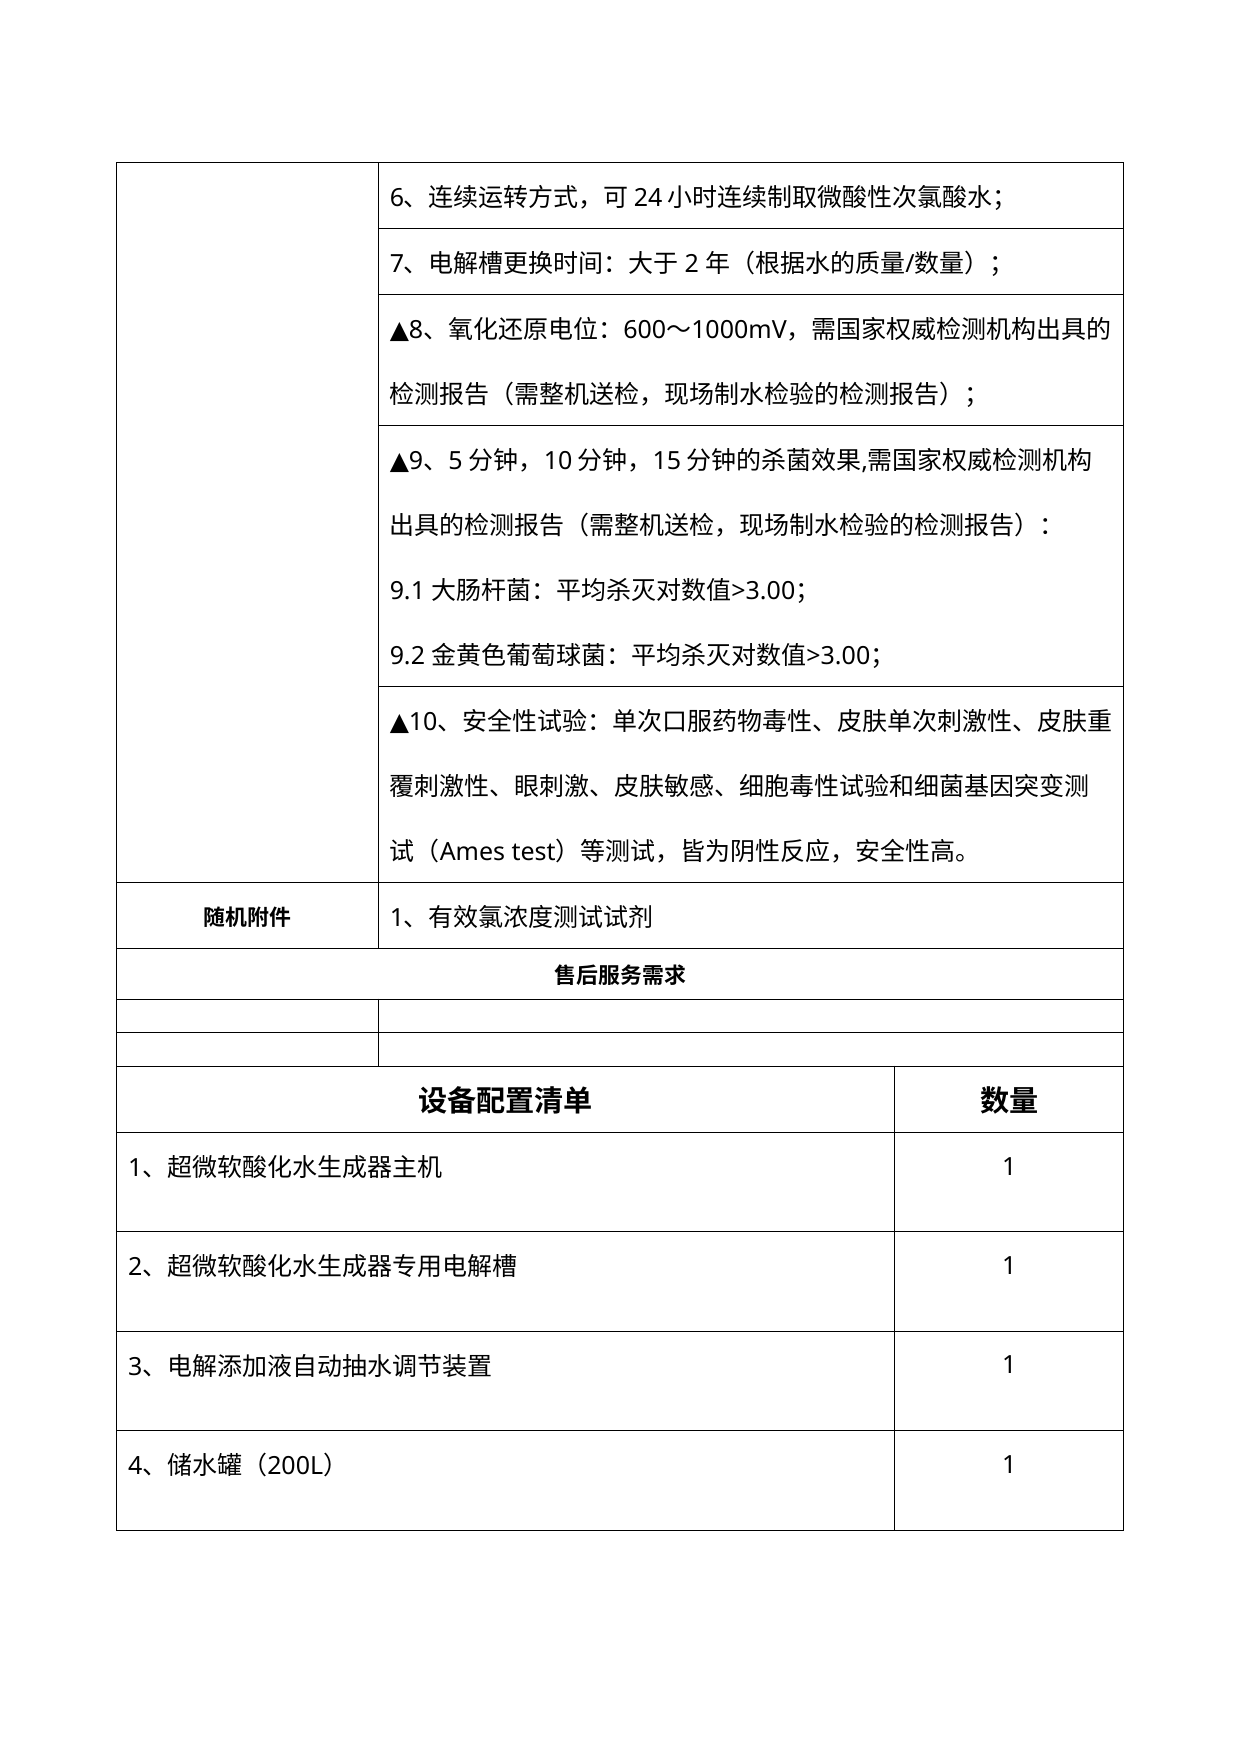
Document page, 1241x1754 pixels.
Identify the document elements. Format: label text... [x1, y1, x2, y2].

table_cell [379, 1033, 1123, 1066]
table_cell ▲9、5 分钟，10分钟，15分钟的杀菌效果,需国家权威检测机构出具的检测报告（需整机送检，现场制水检验的检测报告）： 9.1 大肠杆菌：平均杀灭对数值>3.00； 9.2 金黄色葡萄球菌：平均杀灭对数值>3.00； [379, 426, 1123, 686]
table_cell 1 [895, 1133, 1123, 1231]
table_cell 设备配置清单 [117, 1067, 894, 1132]
table_cell [117, 1033, 378, 1066]
table_cell 6、连续运转方式，可24小时连续制取微酸性次氯酸水； [379, 163, 1123, 228]
table_cell 售后服务需求 [117, 949, 1123, 998]
table_cell [117, 1000, 378, 1032]
table_cell 7、电解槽更换时间：大于 2 年（根据水的质量/数量）； [379, 229, 1123, 294]
table_cell 1 [895, 1332, 1123, 1430]
table_cell 1 [895, 1232, 1123, 1331]
table_cell 2、超微软酸化水生成器专用电解槽 [117, 1232, 894, 1331]
table_cell 3、电解添加液自动抽水调节装置 [117, 1332, 894, 1430]
table_cell 1、有效氯浓度测试试剂 [379, 883, 1123, 948]
table_cell 1、超微软酸化水生成器主机 [117, 1133, 894, 1231]
table_cell ▲10、安全性试验：单次口服药物毒性、皮肤单次刺激性、皮肤重覆刺激性、眼刺激、皮肤敏感、细胞毒性试验和细菌基因突变测试（Ames test）等测试，皆为阴性反应，安全性高。 [379, 687, 1123, 882]
table_cell [379, 1000, 1123, 1032]
table_cell ▲8、氧化还原电位：600～1000mV，需国家权威检测机构出具的检测报告（需整机送检，现场制水检验的检测报告）； [379, 295, 1123, 425]
table_cell 4、储水罐（200L） [117, 1431, 894, 1529]
table_cell 随机附件 [117, 883, 378, 948]
table_cell 1 [895, 1431, 1123, 1529]
table_cell 数量 [895, 1067, 1123, 1132]
